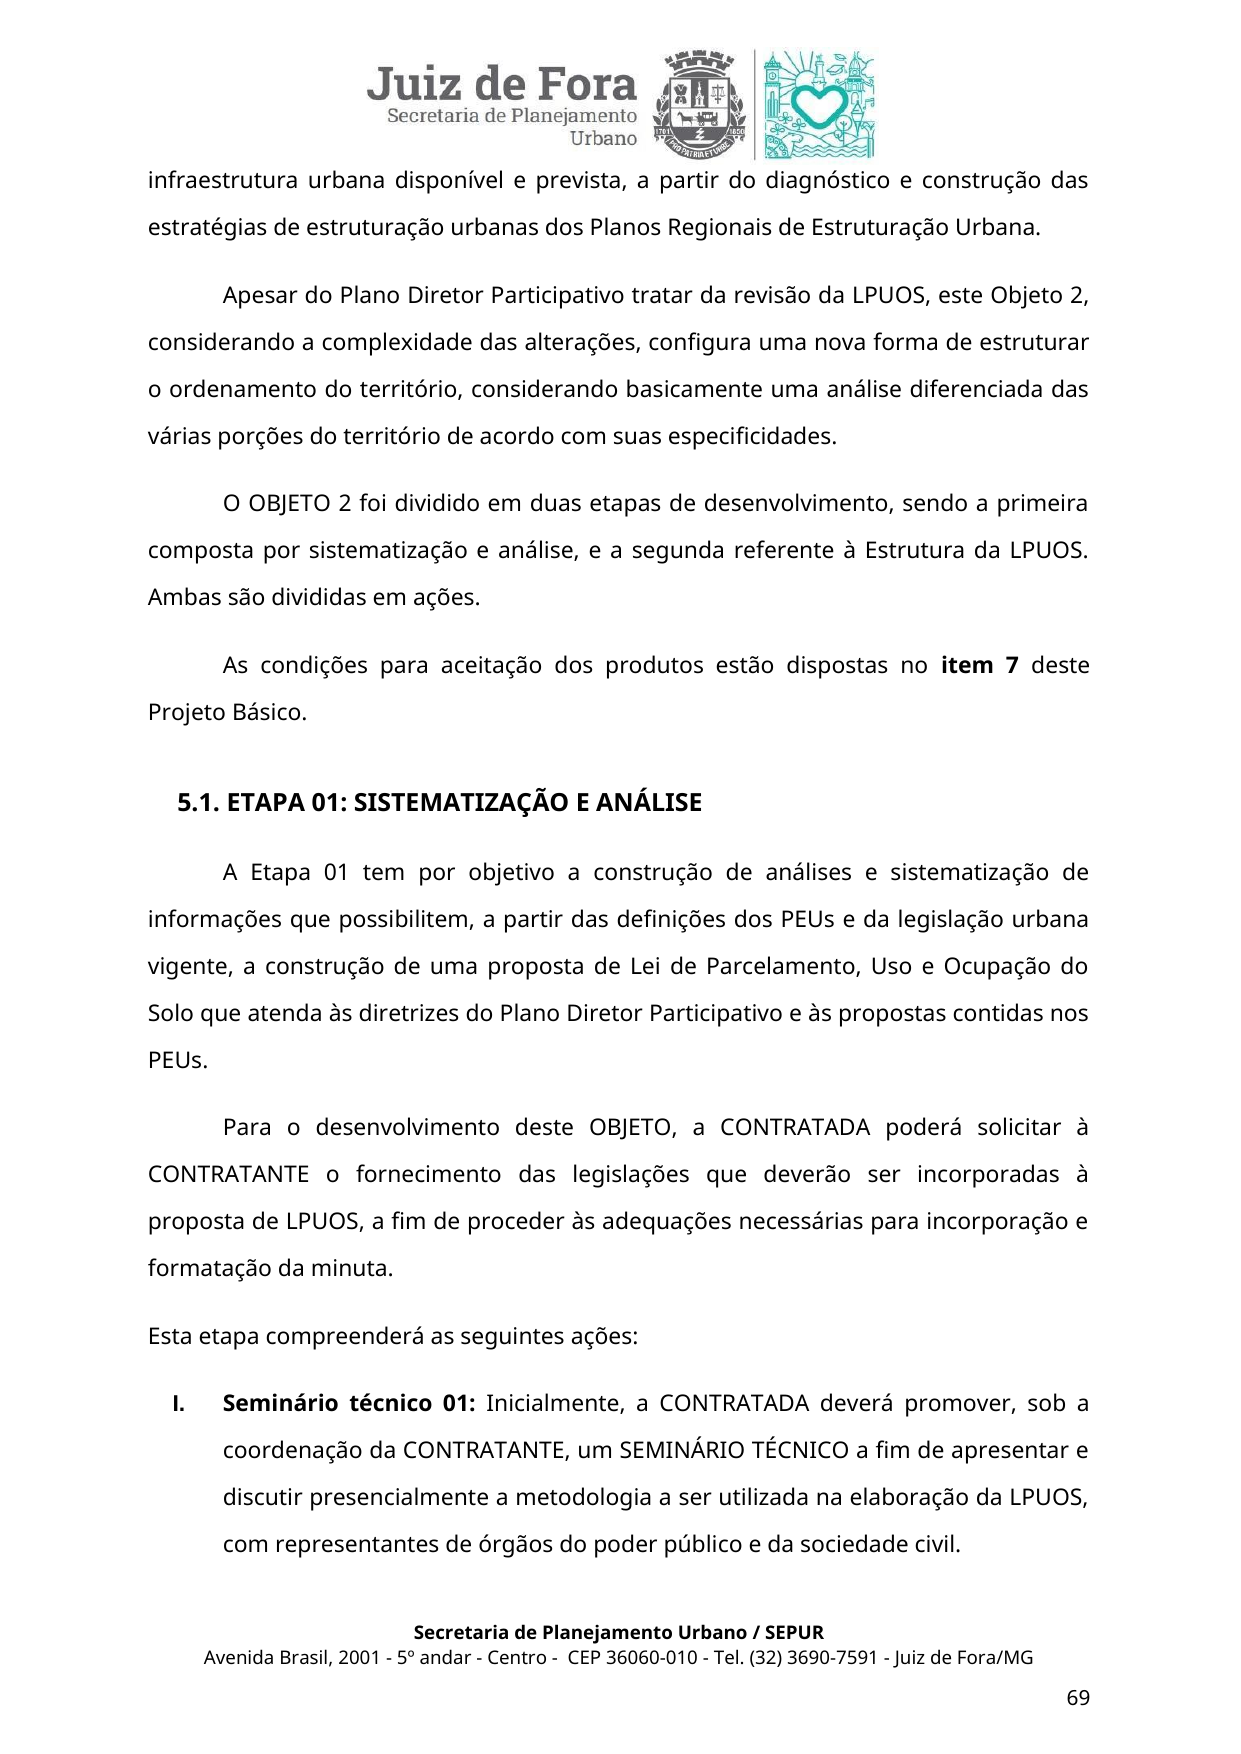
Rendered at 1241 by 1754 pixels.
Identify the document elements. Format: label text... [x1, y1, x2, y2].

text Esta etapa compreenderá as seguintes ações: [148, 1320, 1090, 1351]
text Apesar do Plano Diretor Participativo tratar da revisão da LPUOS, este Objeto 2, considerando a complexidade das alterações, configura uma nova forma de estruturar o ordenamento do território, considerando basicamente uma análise diferenciada das várias porções do território de acordo com suas especificidades. [148, 279, 1090, 451]
text As condições para aceitação dos produtos estão dispostas no item 7 deste Projeto Básico. [148, 649, 1090, 727]
text O OBJETO 2 foi dividido em duas etapas de desenvolvimento, sendo a primeira composta por sistematização e análise, e a segunda referente à Estrutura da LPUOS. Ambas são divididas em ações. [148, 487, 1090, 612]
picture [359, 47, 879, 165]
subtitle 5.1. ETAPA 01: SISTEMATIZAÇÃO E ANÁLISE [177, 784, 1090, 818]
text Para o desenvolvimento deste OBJETO, a CONTRATADA poderá solicitar à CONTRATANTE o fornecimento das legislações que deverão ser incorporadas à proposta de LPUOS, a fim de proceder às adequações necessárias para incorporação e formatação da minuta. [148, 1111, 1090, 1283]
list Seminário técnico 01: Inicialmente, a CONTRATADA deverá promover, sob a coordenação da CONTRATANTE, um SEMINÁRIO TÉCNICO a fim de apresentar e discutir presencialmente a metodologia a ser utilizada na elaboração da LPUOS, com representantes de órgãos do poder público e da sociedade civil. [185, 1387, 1090, 1559]
text A Etapa 01 tem por objetivo a construção de análises e sistematização de informações que possibilitem, a partir das definições dos PEUs e da legislação urbana vigente, a construção de uma proposta de Lei de Parcelamento, Uso e Ocupação do Solo que atenda às diretrizes do Plano Diretor Participativo e às propostas contidas nos PEUs. [148, 856, 1090, 1075]
